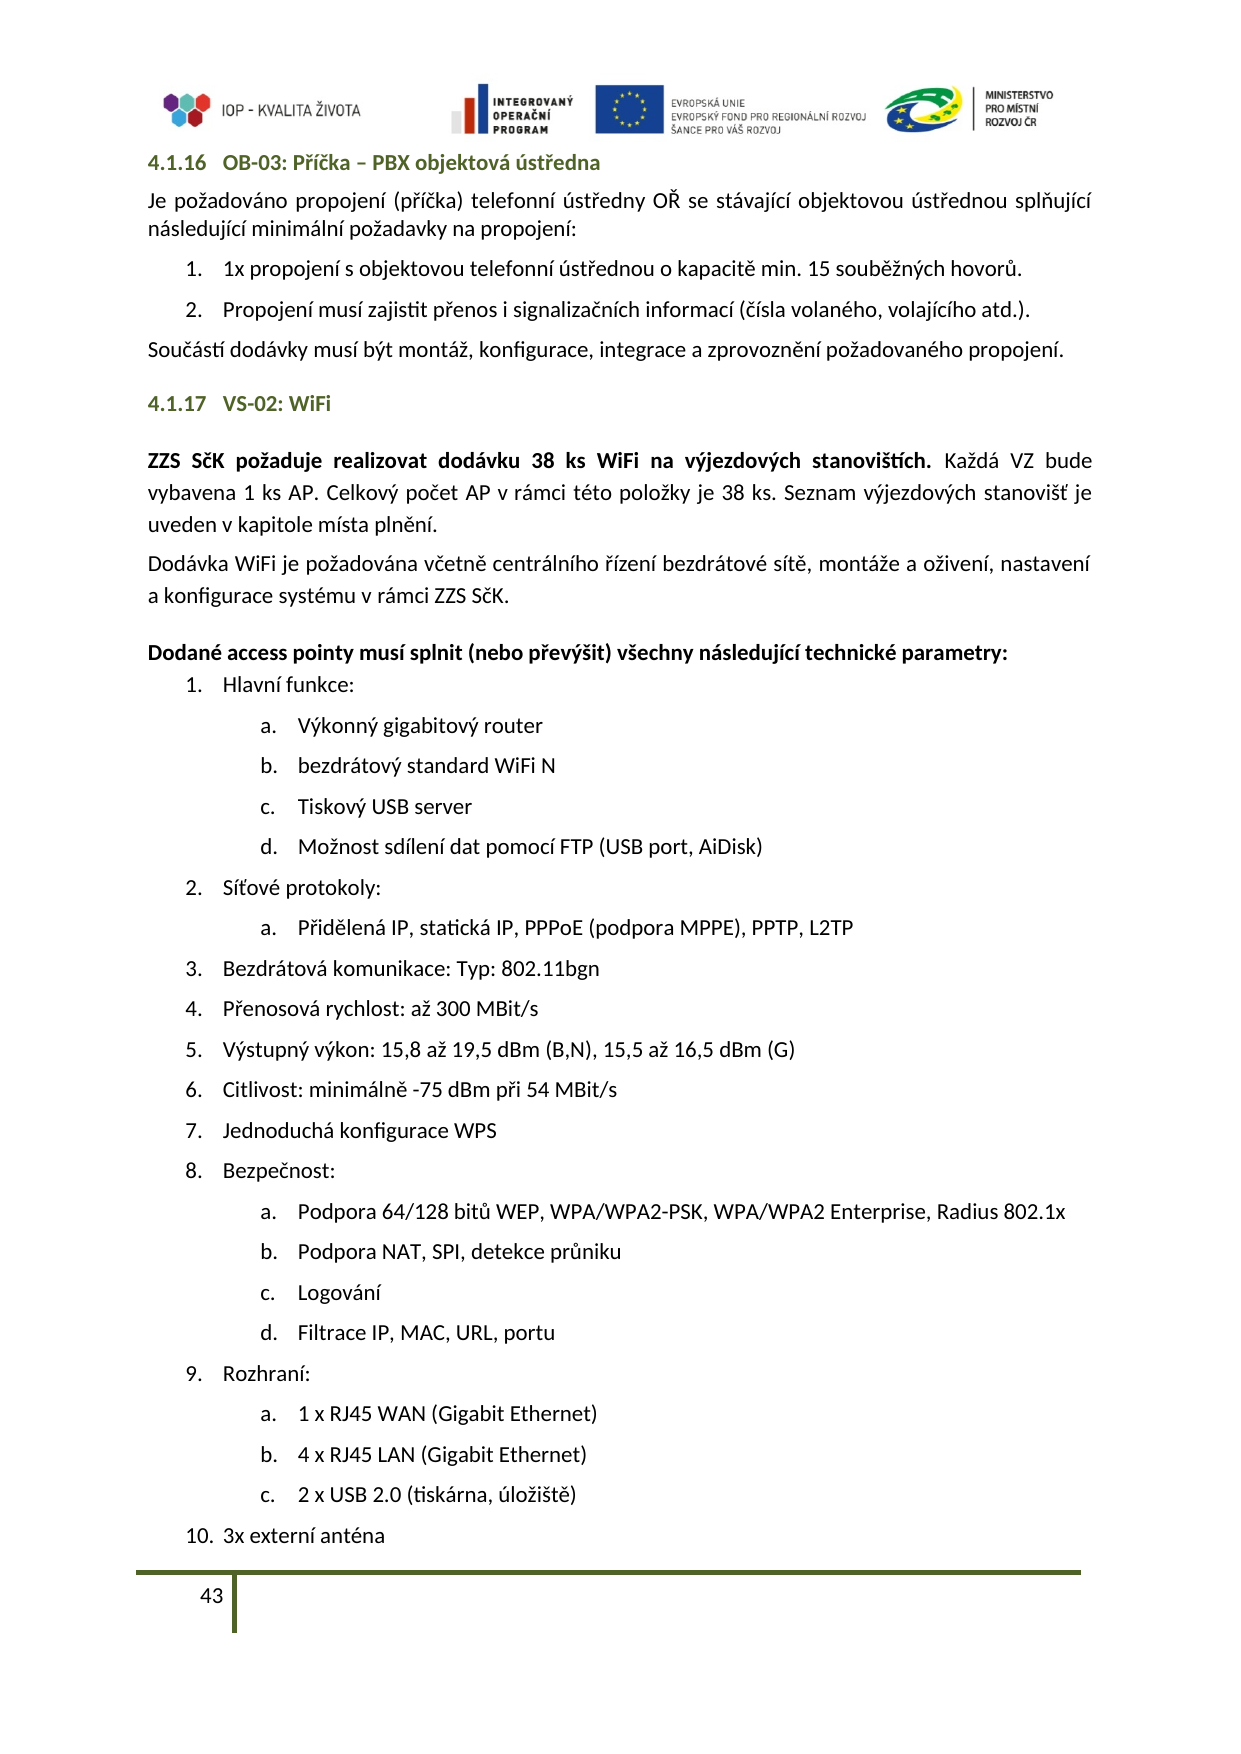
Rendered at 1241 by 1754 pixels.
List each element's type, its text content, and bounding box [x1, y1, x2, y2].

text Dodávka WiFi je požadována včetně centrálního řízení bezdrátové sítě, montáže a oživení, nastavení a konfigurace systému v rámci ZZS SčK. [148, 549, 1093, 609]
list Výstupný výkon: 15,8 až 19,5 dBm (B,N), 15,5 až 16,5 dBm (G) [185, 1035, 1093, 1063]
text Dodané access pointy musí splnit (nebo převýšit) všechny následující technické parametry: [148, 638, 1093, 666]
list 1 x RJ45 WAN (Gigabit Ethernet) [260, 1399, 1093, 1428]
list Logování [260, 1278, 1093, 1306]
list 2 x USB 2.0 (tiskárna, úložiště) [260, 1481, 1093, 1509]
list Síťové protokoly: [185, 873, 1093, 901]
subtitle VS-02: WiFi [148, 389, 1093, 417]
subtitle OB-03: Příčka – PBX objektová ústředna [148, 148, 1093, 176]
list 3x externí anténa [185, 1521, 1093, 1549]
list Tiskový USB server [260, 792, 1093, 820]
list Rozhraní: [185, 1359, 1093, 1387]
picture [147, 73, 1080, 144]
list 4 x RJ45 LAN (Gigabit Ethernet) [260, 1440, 1093, 1468]
list Hlavní funkce: [185, 670, 1093, 698]
list Podpora 64/128 bitů WEP, WPA/WPA2-PSK, WPA/WPA2 Enterprise, Radius 802.1x [260, 1197, 1093, 1225]
text ZZS SčK požaduje realizovat dodávku 38 ks WiFi na výjezdových stanovištích. Každá VZ bude vybavena 1 ks AP. Celkový počet AP v rámci této položky je 38 ks. Seznam výjezdových stanovišť je uveden v kapitole místa plnění. [148, 446, 1093, 538]
list Filtrace IP, MAC, URL, portu [260, 1318, 1093, 1347]
list Podpora NAT, SPI, detekce průniku [260, 1237, 1093, 1266]
text Je požadováno propojení (příčka) telefonní ústředny OŘ se stávající objektovou ústřednou splňující následující minimální požadavky na propojení: [148, 186, 1093, 242]
list 1x propojení s objektovou telefonní ústřednou o kapacitě min. 15 souběžných hovorů. [185, 254, 1093, 283]
text Součástí dodávky musí být montáž, konfigurace, integrace a zprovoznění požadovaného propojení. [148, 336, 1093, 364]
list Možnost sdílení dat pomocí FTP (USB port, AiDisk) [260, 832, 1093, 860]
list Přidělená IP, statická IP, PPPoE (podpora MPPE), PPTP, L2TP [260, 913, 1093, 941]
list Bezpečnost: [185, 1156, 1093, 1184]
list Propojení musí zajistit přenos i signalizačních informací (čísla volaného, volajícího atd.). [185, 295, 1093, 323]
list Výkonný gigabitový router [260, 711, 1093, 739]
list Citlivost: minimálně -75 dBm při 54 MBit/s [185, 1075, 1093, 1103]
list Jednoduchá konfigurace WPS [185, 1116, 1093, 1144]
list bezdrátový standard WiFi N [260, 751, 1093, 779]
list Přenosová rychlost: až 300 MBit/s [185, 994, 1093, 1022]
list Bezdrátová komunikace: Typ: 802.11bgn [185, 954, 1093, 982]
